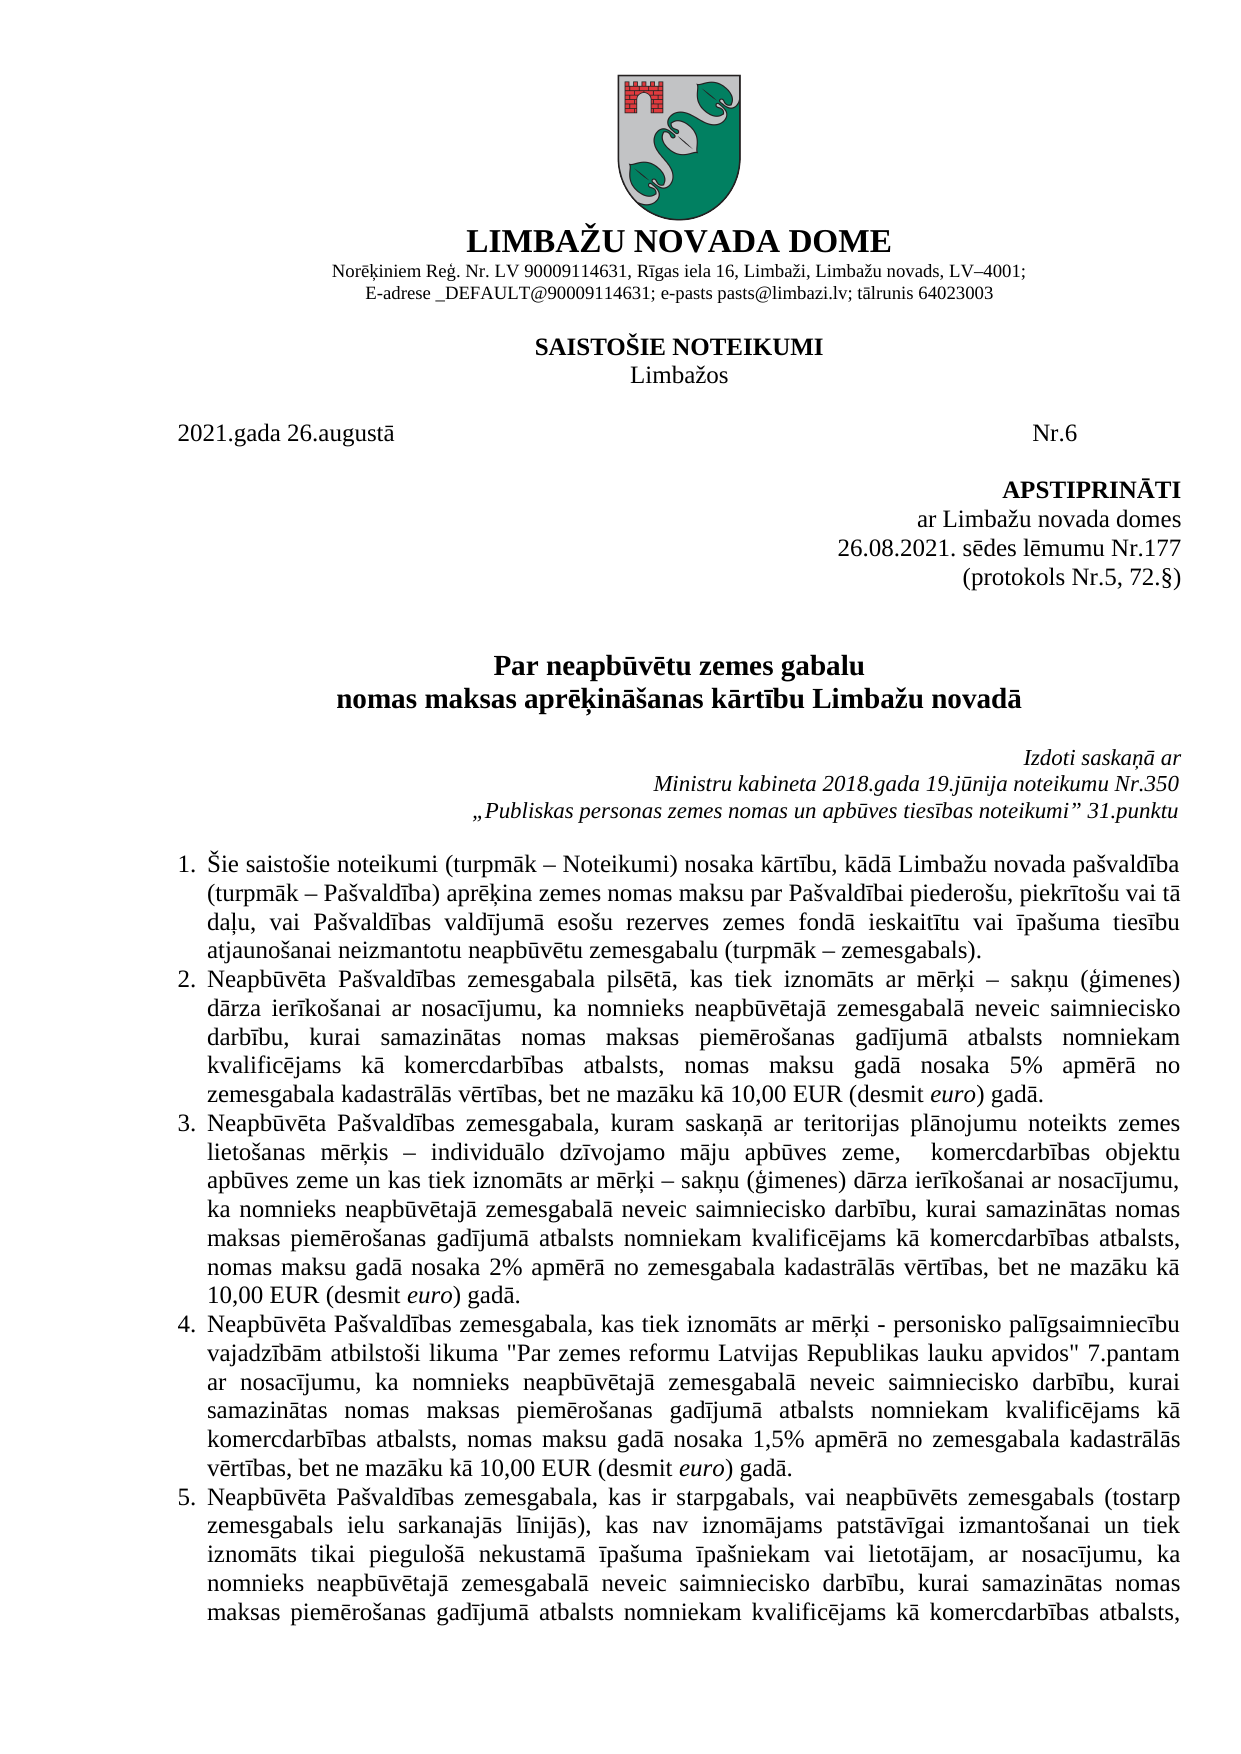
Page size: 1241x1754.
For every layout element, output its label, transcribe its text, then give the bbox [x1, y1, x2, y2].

picture [616, 73, 743, 222]
text Ministru kabineta 2018.gada 19.jūnija noteikumu Nr.350 [177, 770, 1181, 797]
text „Publiskas personas zemes nomas un apbūves tiesības noteikumi” 31.punktu [177, 797, 1181, 823]
list Neapbūvēta Pašvaldības zemesgabala pilsētā, kas tiek iznomāts ar mērķi – sakņu (ģimenes) dārza ierīkošanai ar nosacījumu, ka nomnieks neapbūvētajā zemesgabalā neveic saimniecisko darbību, kurai samazinātas nomas maksas piemērošanas gadījumā atbalsts nomniekam kvalificējams kā komercdarbības atbalsts, nomas maksu gadā nosaka 5% apmērā no zemesgabala kadastrālās vērtības, bet ne mazāku kā 10,00 EUR (desmit euro) gadā. [177, 964, 1181, 1108]
list Neapbūvēta Pašvaldības zemesgabala, kuram saskaņā ar teritorijas plānojumu noteikts zemes lietošanas mērķis – individuālo dzīvojamo māju apbūves zeme, komercdarbības objektu apbūves zeme un kas tiek iznomāts ar mērķi – sakņu (ģimenes) dārza ierīkošanai ar nosacījumu, ka nomnieks neapbūvētajā zemesgabalā neveic saimniecisko darbību, kurai samazinātas nomas maksas piemērošanas gadījumā atbalsts nomniekam kvalificējams kā komercdarbības atbalsts, nomas maksu gadā nosaka 2% apmērā no zemesgabala kadastrālās vērtības, bet ne mazāku kā 10,00 EUR (desmit euro) gadā. [177, 1108, 1181, 1309]
text (protokols Nr.5, 72.§) [177, 562, 1181, 591]
text APSTIPRINĀTI [177, 476, 1181, 504]
text Izdoti saskaņā ar [177, 744, 1181, 770]
text nomas maksas aprēķināšanas kārtību Limbažu novadā [177, 682, 1181, 715]
text 26.08.2021. sēdes lēmumu Nr.177 [177, 533, 1181, 562]
list Neapbūvēta Pašvaldības zemesgabala, kas tiek iznomāts ar mērķi - personisko palīgsaimniecību vajadzībām atbilstoši likuma "Par zemes reformu Latvijas Republikas lauku apvidos" 7.pantam ar nosacījumu, ka nomnieks neapbūvētajā zemesgabalā neveic saimniecisko darbību, kurai samazinātas nomas maksas piemērošanas gadījumā atbalsts nomniekam kvalificējams kā komercdarbības atbalsts, nomas maksu gadā nosaka 1,5% apmērā no zemesgabala kadastrālās vērtības, bet ne mazāku kā 10,00 EUR (desmit euro) gadā. [177, 1309, 1181, 1482]
text ar Limbažu novada domes [177, 504, 1181, 533]
text Limbažos [177, 361, 1181, 389]
list Šie saistošie noteikumi (turpmāk – Noteikumi) nosaka kārtību, kādā Limbažu novada pašvaldība (turpmāk – Pašvaldība) aprēķina zemes nomas maksu par Pašvaldībai piederošu, piekrītošu vai tā daļu, vai Pašvaldības valdījumā esošu rezerves zemes fondā ieskaitītu vai īpašuma tiesību atjaunošanai neizmantotu neapbūvētu zemesgabalu (turpmāk – zemesgabals). [177, 849, 1181, 964]
text Par neapbūvētu zemes gabalu [177, 648, 1181, 682]
text SAISTOŠIE NOTEIKUMI [177, 332, 1181, 361]
text 2021.gada 26.augustā Nr.6 [177, 418, 1181, 447]
